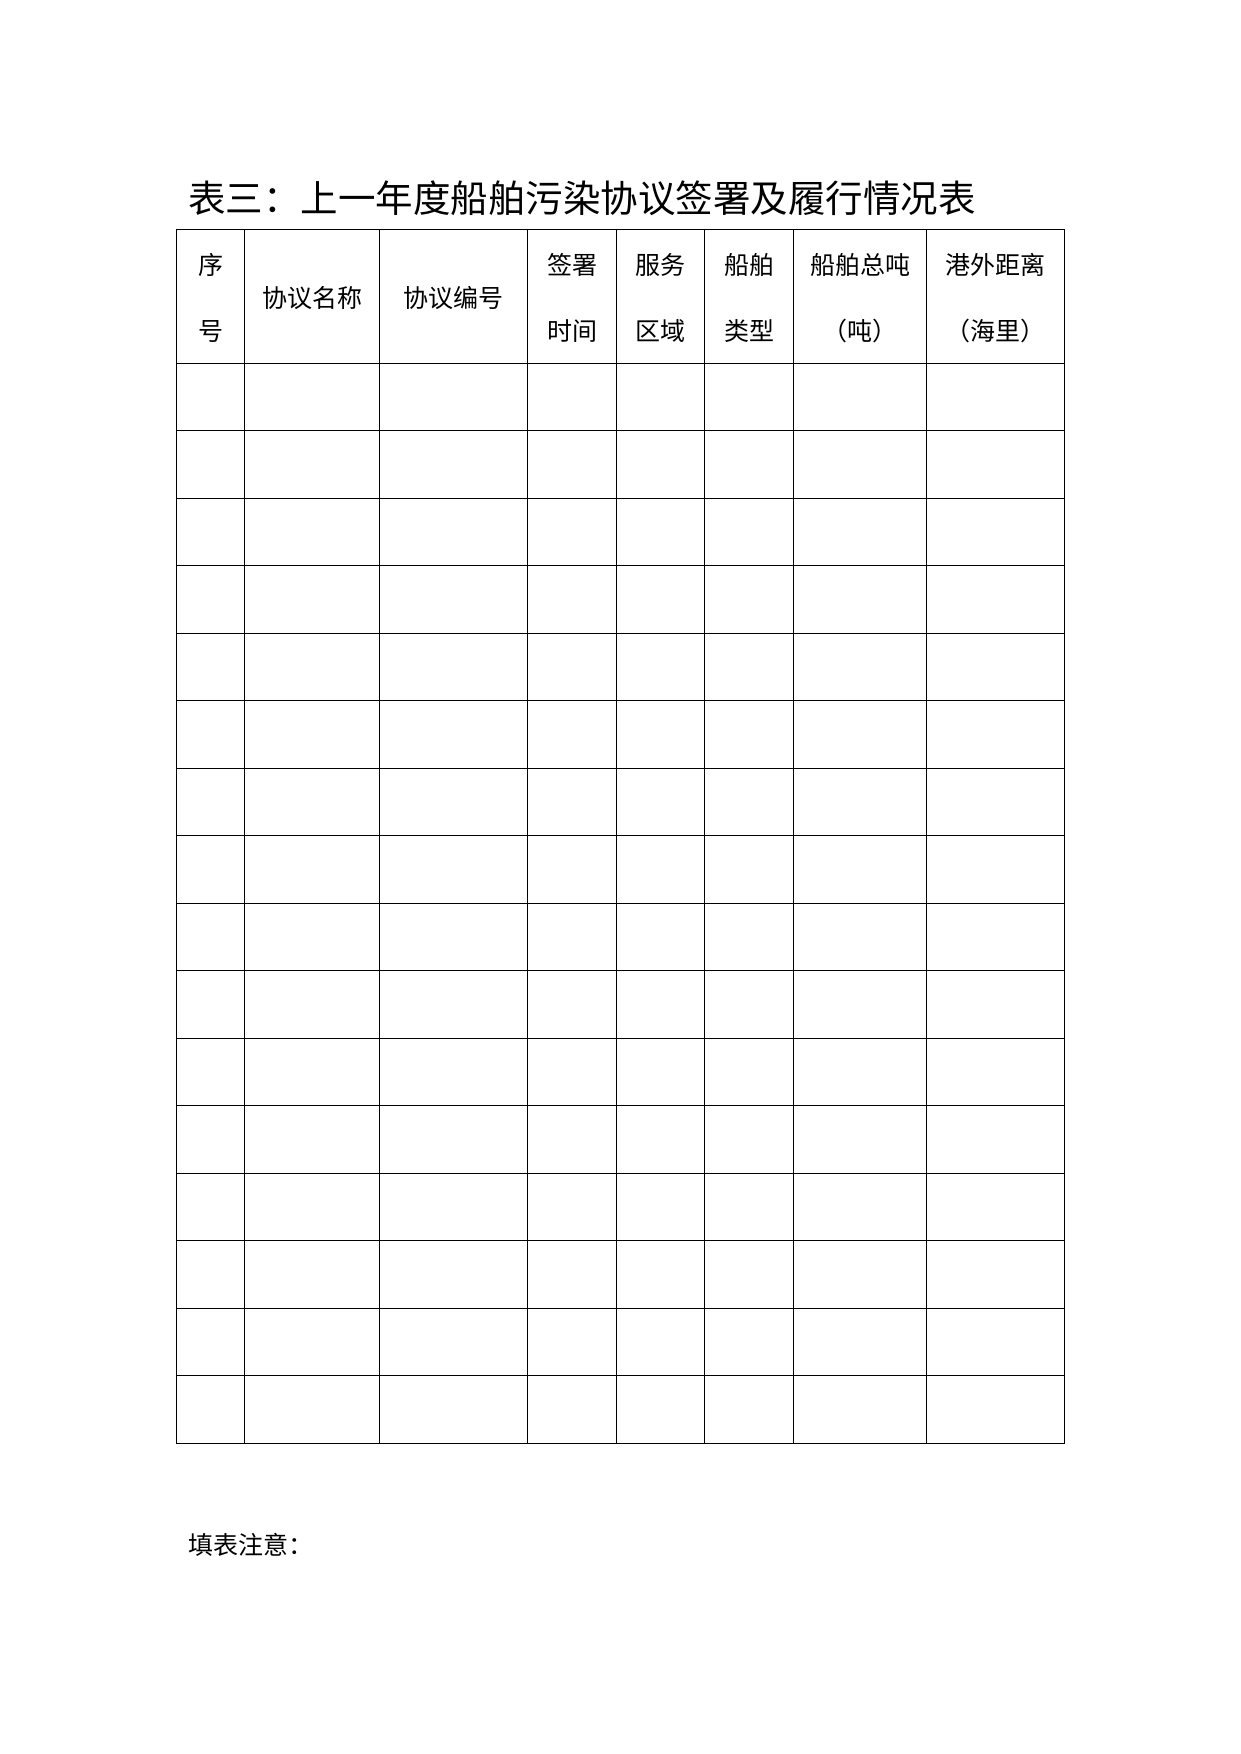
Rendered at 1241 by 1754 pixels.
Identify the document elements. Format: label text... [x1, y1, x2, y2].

table_cell [245, 1174, 379, 1240]
table_cell [617, 364, 704, 430]
table_cell [617, 634, 704, 700]
table_cell [528, 431, 616, 498]
table_cell [245, 1241, 379, 1308]
table_cell [177, 364, 244, 430]
table_cell [617, 769, 704, 835]
table_cell [794, 904, 926, 970]
table_cell [927, 701, 1064, 768]
table_cell [245, 1309, 379, 1375]
table_cell [617, 701, 704, 768]
table_cell [177, 701, 244, 768]
table_cell [794, 364, 926, 430]
table_cell [245, 364, 379, 430]
table_cell [177, 769, 244, 835]
table_cell [177, 431, 244, 498]
table_cell [528, 1106, 616, 1173]
table_cell [617, 1106, 704, 1173]
table_cell [177, 634, 244, 700]
table_cell [245, 431, 379, 498]
table_cell [528, 836, 616, 903]
text 填表注意： [188, 1510, 1052, 1577]
table_cell [705, 1241, 793, 1308]
table_cell [705, 1039, 793, 1105]
table_cell [927, 566, 1064, 633]
table_cell [617, 1039, 704, 1105]
table_cell [705, 431, 793, 498]
table_cell [177, 1376, 244, 1443]
table_cell [705, 904, 793, 970]
table_header 服务 区域 [617, 230, 704, 363]
table_cell [245, 566, 379, 633]
table_cell [245, 634, 379, 700]
table_cell [794, 1039, 926, 1105]
table_cell [177, 1241, 244, 1308]
table_cell [528, 1039, 616, 1105]
table_cell [927, 1039, 1064, 1105]
table_cell [705, 1376, 793, 1443]
table_cell [528, 364, 616, 430]
table_cell [705, 634, 793, 700]
table_cell [617, 431, 704, 498]
table_cell [245, 836, 379, 903]
table_cell [617, 836, 704, 903]
table_cell [380, 1376, 527, 1443]
table_cell [617, 1174, 704, 1240]
table_cell [380, 1106, 527, 1173]
table_cell [528, 634, 616, 700]
table_cell [245, 1106, 379, 1173]
table_cell [528, 1241, 616, 1308]
table_cell [528, 1376, 616, 1443]
table_cell [380, 836, 527, 903]
table_cell [927, 1106, 1064, 1173]
table_cell [177, 1309, 244, 1375]
table_header 船舶总吨 （吨） [794, 230, 926, 363]
table_cell [177, 1174, 244, 1240]
table_cell [528, 566, 616, 633]
table_cell [794, 431, 926, 498]
table_header 协议编号 [380, 230, 527, 363]
table_cell [705, 499, 793, 565]
table_cell [245, 499, 379, 565]
table_header 船舶类型 [705, 230, 793, 363]
table_cell [380, 431, 527, 498]
table_cell [617, 971, 704, 1038]
table_cell [705, 566, 793, 633]
table_cell [617, 1309, 704, 1375]
table_cell [927, 904, 1064, 970]
table_cell [617, 1241, 704, 1308]
table_cell [927, 431, 1064, 498]
table_cell [927, 1174, 1064, 1240]
table_cell [705, 1106, 793, 1173]
table_cell [245, 1039, 379, 1105]
table_cell [794, 1376, 926, 1443]
table_cell [617, 499, 704, 565]
table_cell [705, 971, 793, 1038]
table_cell [927, 364, 1064, 430]
table_cell [528, 904, 616, 970]
table_cell [528, 1174, 616, 1240]
table_cell [528, 1309, 616, 1375]
table_cell [794, 701, 926, 768]
table_cell [794, 566, 926, 633]
table_cell [705, 364, 793, 430]
table_cell [380, 364, 527, 430]
table_cell [245, 769, 379, 835]
table_cell [245, 701, 379, 768]
table_cell [245, 904, 379, 970]
table_cell [380, 701, 527, 768]
table_cell [617, 1376, 704, 1443]
table_header 序号 [177, 230, 244, 363]
table_cell [705, 836, 793, 903]
table_cell [380, 566, 527, 633]
table_cell [794, 499, 926, 565]
table_cell [794, 971, 926, 1038]
table_cell [380, 1309, 527, 1375]
table_cell [927, 836, 1064, 903]
text 表三：上一年度船舶污染协议签署及履行情况表 [188, 162, 1052, 229]
table_cell [528, 971, 616, 1038]
table_cell [927, 634, 1064, 700]
table_cell [927, 499, 1064, 565]
table_cell [380, 634, 527, 700]
table_cell [177, 836, 244, 903]
table_cell [177, 1106, 244, 1173]
table_cell [794, 1309, 926, 1375]
table_cell [245, 971, 379, 1038]
table_cell [794, 769, 926, 835]
table_cell [794, 1241, 926, 1308]
table_header 港外距离（海里） [927, 230, 1064, 363]
table_cell [380, 1174, 527, 1240]
table_cell [794, 1106, 926, 1173]
table_cell [177, 499, 244, 565]
table_cell [927, 1309, 1064, 1375]
table_cell [528, 499, 616, 565]
table_cell [705, 1174, 793, 1240]
table_cell [705, 1309, 793, 1375]
table_cell [927, 1376, 1064, 1443]
table_header 签署时间 [528, 230, 616, 363]
table_cell [927, 769, 1064, 835]
table_cell [794, 1174, 926, 1240]
table_cell [380, 499, 527, 565]
table_cell [528, 701, 616, 768]
table_cell [380, 1241, 527, 1308]
table_cell [927, 971, 1064, 1038]
table_cell [177, 566, 244, 633]
table_cell [794, 634, 926, 700]
table_cell [177, 971, 244, 1038]
table_cell [380, 1039, 527, 1105]
table_cell [380, 971, 527, 1038]
table_cell [245, 1376, 379, 1443]
table_cell [380, 769, 527, 835]
table_cell [617, 566, 704, 633]
table_cell [705, 769, 793, 835]
table_cell [794, 836, 926, 903]
table_cell [177, 904, 244, 970]
table_cell [705, 701, 793, 768]
table_cell [927, 1241, 1064, 1308]
table_cell [177, 1039, 244, 1105]
table_cell [380, 904, 527, 970]
table_header 协议名称 [245, 230, 379, 363]
table_cell [528, 769, 616, 835]
table_cell [617, 904, 704, 970]
